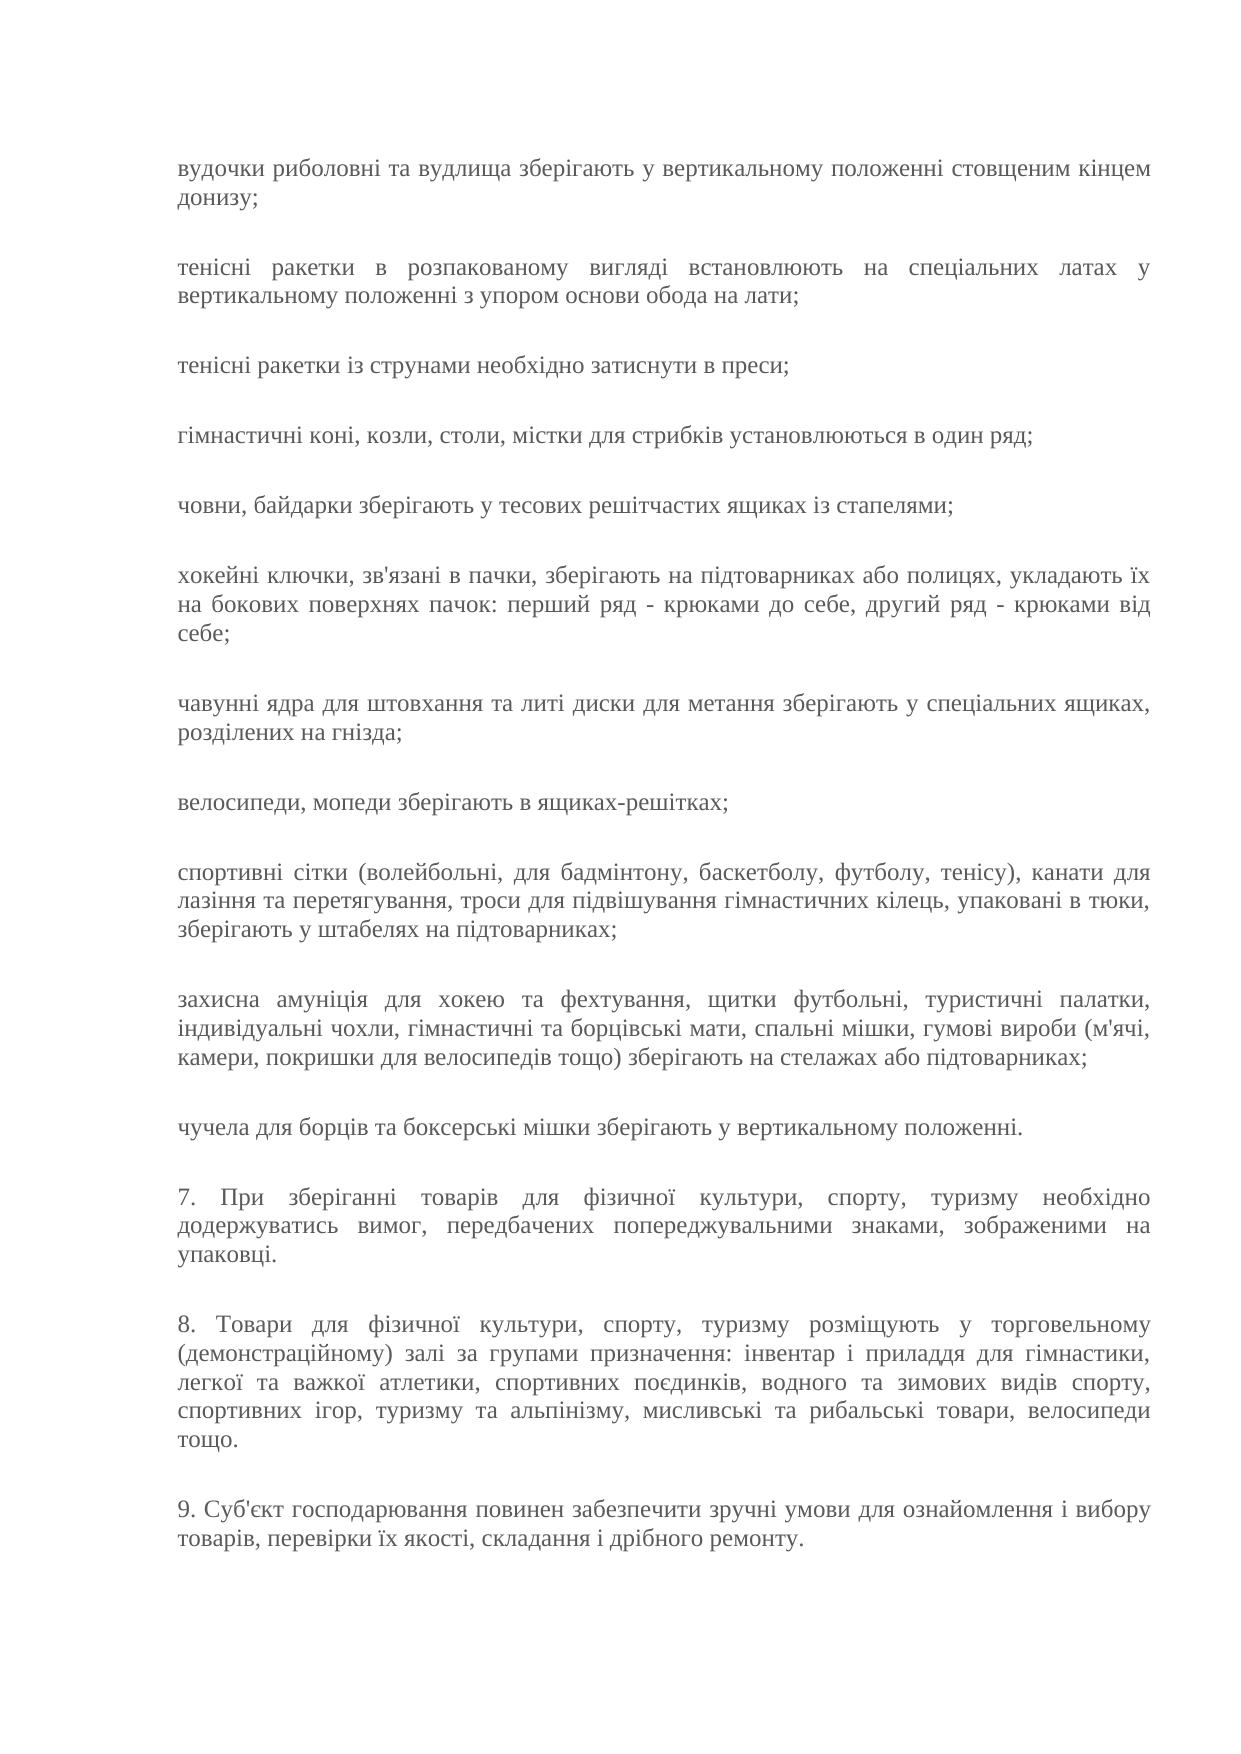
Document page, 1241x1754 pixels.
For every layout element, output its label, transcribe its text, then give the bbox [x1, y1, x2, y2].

text човни, байдарки зберігають у тесових решітчастих ящиках із стапелями; [177, 491, 1152, 519]
text тенісні ракетки в розпакованому вигляді встановлюють на спеціальних латах у вертикальному положенні з упором основи обода на лати; [177, 252, 1152, 309]
text спортивні сітки (волейбольні, для бадмінтону, баскетболу, футболу, тенісу), канати для лазіння та перетягування, троси для підвішування гімнастичних кілець, упаковані в тюки, зберігають у штабелях на підтоварниках; [177, 857, 1152, 943]
text гімнастичні коні, козли, столи, містки для стрибків установлюються в один ряд; [177, 421, 1152, 449]
text 8. Товари для фізичної культури, спорту, туризму розміщують у торговельному (демонстраційному) залі за групами призначення: інвентар і приладдя для гімнастики, легкої та важкої атлетики, спортивних поєдинків, водного та зимових видів спорту, спортивних ігор, туризму та альпінізму, мисливські та рибальські товари, велосипеди тощо. [177, 1309, 1152, 1453]
text 7. При зберіганні товарів для фізичної культури, спорту, туризму необхідно додержуватись вимог, передбачених попереджувальними знаками, зображеними на упаковці. [177, 1182, 1152, 1268]
text 9. Суб'єкт господарювання повинен забезпечити зручні умови для ознайомлення і вибору товарів, перевірки їх якості, складання і дрібного ремонту. [177, 1494, 1152, 1552]
text тенісні ракетки із струнами необхідно затиснути в преси; [177, 351, 1152, 379]
text вудочки риболовні та вудлища зберігають у вертикальному положенні стовщеним кінцем донизу; [177, 153, 1152, 211]
text велосипеди, мопеди зберігають в ящиках-решітках; [177, 787, 1152, 816]
text чавунні ядра для штовхання та литі диски для метання зберігають у спеціальних ящиках, розділених на гнізда; [177, 688, 1152, 746]
text чучела для борців та боксерські мішки зберігають у вертикальному положенні. [177, 1112, 1152, 1141]
text захисна амуніція для хокею та фехтування, щитки футбольні, туристичні палатки, індивідуальні чохли, гімнастичні та борцівські мати, спальні мішки, гумові вироби (м'ячі, камери, покришки для велосипедів тощо) зберігають на стелажах або підтоварниках; [177, 984, 1152, 1071]
text хокейні ключки, зв'язані в пачки, зберігають на підтоварниках або полицях, укладають їх на бокових поверхнях пачок: перший ряд - крюками до себе, другий ряд - крюками від себе; [177, 561, 1152, 647]
